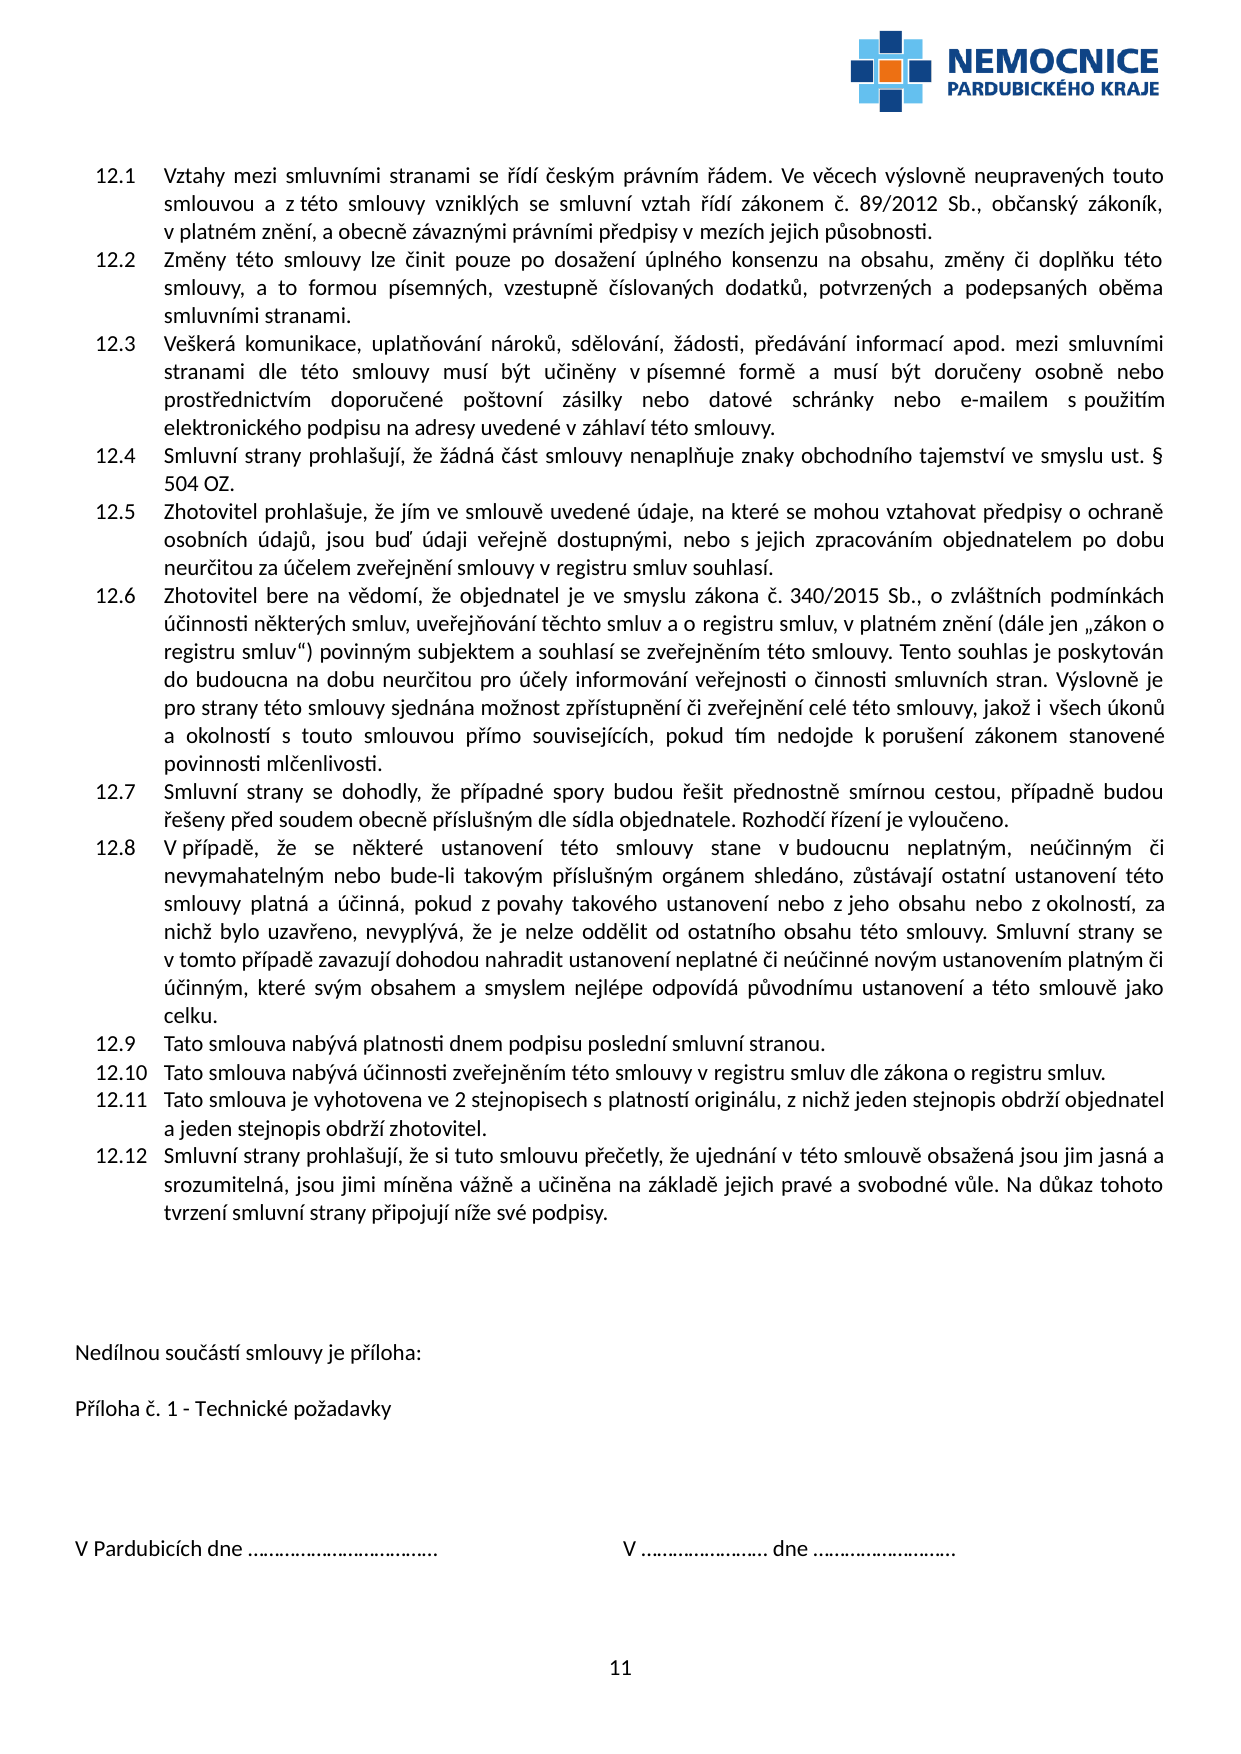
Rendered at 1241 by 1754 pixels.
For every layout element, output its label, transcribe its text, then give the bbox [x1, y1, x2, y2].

subtitle Tato smlouva je vyhotovena ve 2 stejnopisech s platností originálu, z nichž jeden stejnopis obdrží objednatel a jeden stejnopis obdrží zhotovitel. [95, 1086, 1165, 1142]
text Nedílnou součástí smlouvy je příloha: [75, 1338, 1165, 1366]
subtitle Smluvní strany prohlašují, že žádná část smlouvy nenaplňuje znaky obchodního tajemství ve smyslu ust. § 504 OZ. [95, 441, 1165, 497]
subtitle Smluvní strany prohlašují, že si tuto smlouvu přečetly, že ujednání v této smlouvě obsažená jsou jim jasná a srozumitelná, jsou jimi míněna vážně a učiněna na základě jejich pravé a svobodné vůle. Na důkaz tohoto tvrzení smluvní strany připojují níže své podpisy. [95, 1142, 1165, 1226]
subtitle Zhotovitel prohlašuje, že jím ve smlouvě uvedené údaje, na které se mohou vztahovat předpisy o ochraně osobních údajů, jsou buď údaji veřejně dostupnými, nebo s jejich zpracováním objednatelem po dobu neurčitou za účelem zveřejnění smlouvy v registru smluv souhlasí. [95, 497, 1165, 581]
subtitle Zhotovitel bere na vědomí, že objednatel je ve smyslu zákona č. 340/2015 Sb., o zvláštních podmínkách účinnosti některých smluv, uveřejňování těchto smluv a o registru smluv, v platném znění (dále jen „zákon o registru smluv“) povinným subjektem a souhlasí se zveřejněním této smlouvy. Tento souhlas je poskytován do budoucna na dobu neurčitou pro účely informování veřejnosti o činnosti smluvních stran. Výslovně je pro strany této smlouvy sjednána možnost zpřístupnění či zveřejnění celé této smlouvy, jakož i všech úkonů a okolností s touto smlouvou přímo souvisejících, pokud tím nedojde k porušení zákonem stanovené povinnosti mlčenlivosti. [95, 581, 1165, 777]
text V Pardubicích dne ……………………………… V …………………… dne ……………………… [75, 1534, 1165, 1562]
picture [849, 29, 1159, 113]
subtitle Změny této smlouvy lze činit pouze po dosažení úplného konsenzu na obsahu, změny či doplňku této smlouvy, a to formou písemných, vzestupně číslovaných dodatků, potvrzených a podepsaných oběma smluvními stranami. [95, 245, 1165, 329]
subtitle Smluvní strany se dohodly, že případné spory budou řešit přednostně smírnou cestou, případně budou řešeny před soudem obecně příslušným dle sídla objednatele. Rozhodčí řízení je vyloučeno. [95, 777, 1165, 833]
text Příloha č. 1 - Technické požadavky [75, 1394, 1168, 1422]
subtitle Tato smlouva nabývá účinnosti zveřejněním této smlouvy v registru smluv dle zákona o registru smluv. [95, 1058, 1165, 1086]
subtitle Vztahy mezi smluvními stranami se řídí českým právním řádem. Ve věcech výslovně neupravených touto smlouvou a z této smlouvy vzniklých se smluvní vztah řídí zákonem č. 89/2012 Sb., občanský zákoník, v platném znění, a obecně závaznými právními předpisy v mezích jejich působnosti. [95, 161, 1165, 245]
subtitle Veškerá komunikace, uplatňování nároků, sdělování, žádosti, předávání informací apod. mezi smluvními stranami dle této smlouvy musí být učiněny v písemné formě a musí být doručeny osobně nebo prostřednictvím doporučené poštovní zásilky nebo datové schránky nebo e-mailem s použitím elektronického podpisu na adresy uvedené v záhlaví této smlouvy. [95, 329, 1165, 441]
subtitle V případě, že se některé ustanovení této smlouvy stane v budoucnu neplatným, neúčinným či nevymahatelným nebo bude-li takovým příslušným orgánem shledáno, zůstávají ostatní ustanovení této smlouvy platná a účinná, pokud z povahy takového ustanovení nebo z jeho obsahu nebo z okolností, za nichž bylo uzavřeno, nevyplývá, že je nelze oddělit od ostatního obsahu této smlouvy. Smluvní strany se v tomto případě zavazují dohodou nahradit ustanovení neplatné či neúčinné novým ustanovením platným či účinným, které svým obsahem a smyslem nejlépe odpovídá původnímu ustanovení a této smlouvě jako celku. [95, 833, 1165, 1029]
subtitle Tato smlouva nabývá platnosti dnem podpisu poslední smluvní stranou. [95, 1029, 1165, 1058]
